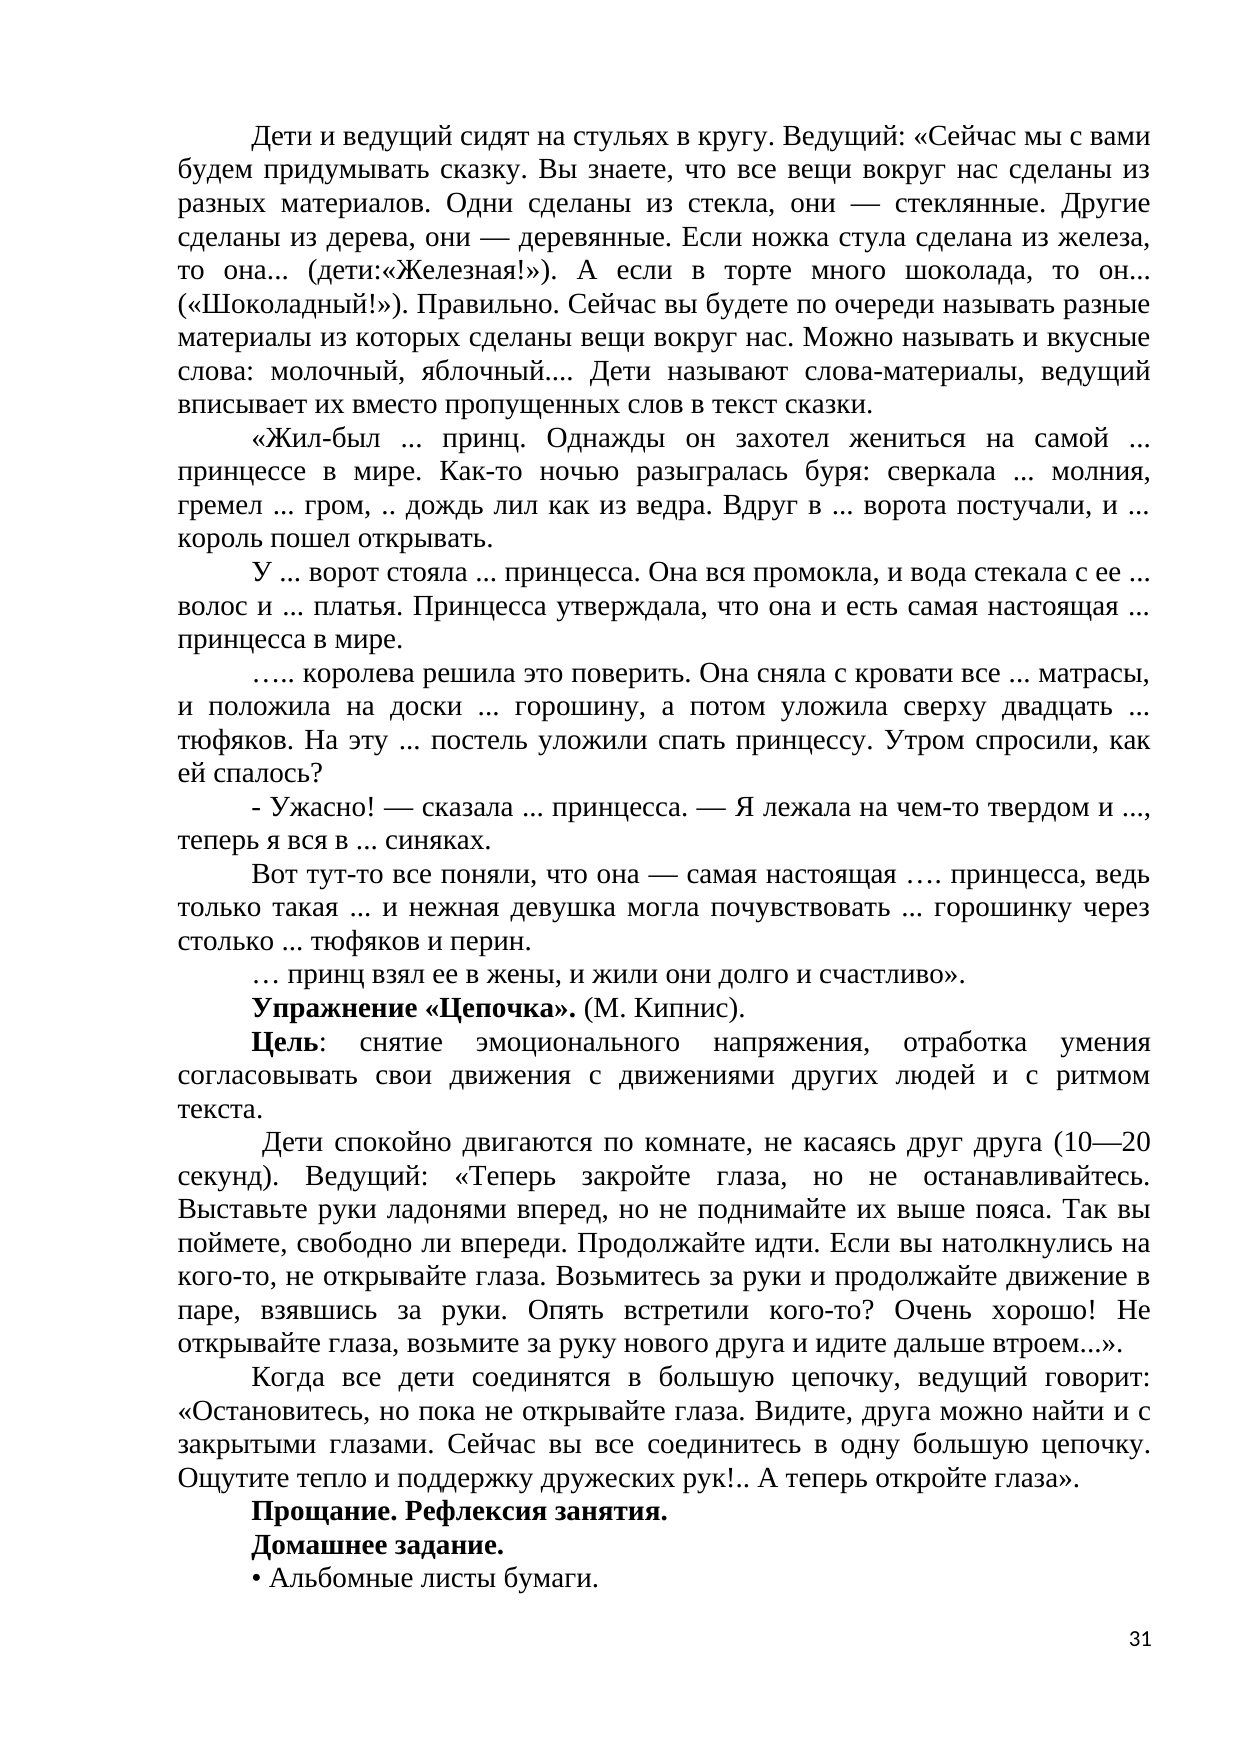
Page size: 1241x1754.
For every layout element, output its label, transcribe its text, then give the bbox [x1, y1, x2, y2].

text Вот тут-то все поняли, что она — самая настоящая …. принцесса, ведь только такая ... и нежная девушка могла почувствовать ... горошинку через столько ... тюфяков и перин. [177, 856, 1152, 957]
text Домашнее задание. [177, 1527, 1152, 1560]
text ….. королева решила это поверить. Она сняла с кровати все ... матрасы, и положила на доски ... горошину, а потом уложила сверху двадцать ... тюфяков. На эту ... постель уложили спать принцессу. Утром спросили, как ей спалось? [177, 655, 1152, 789]
text - Ужасно! — сказала ... принцесса. — Я лежала на чем-то твердом и ..., теперь я вся в ... синяках. [177, 789, 1152, 856]
text У ... ворот стояла ... принцесса. Она вся промокла, и вода стекала с ее ... волос и ... платья. Принцесса утверждала, что она и есть самая настоящая ... принцесса в мире. [177, 554, 1152, 655]
text • Альбомные листы бумаги. [177, 1560, 1152, 1594]
text … принц взял ее в жены, и жили они долго и счастливо». [177, 957, 1152, 990]
text «Жил-был ... принц. Однажды он захотел жениться на самой ... принцессе в мире. Как-то ночью разыгралась буря: сверкала ... молния, гремел ... гром, .. дождь лил как из ведра. Вдруг в ... ворота постучали, и ... король пошел открывать. [177, 420, 1152, 554]
text Когда все дети соединятся в большую цепочку, ведущий говорит: «Остановитесь, но пока не открывайте глаза. Видите, друга можно найти и с закрытыми глазами. Сейчас вы все соединитесь в одну большую цепочку. Ощутите тепло и поддержку дружеских рук!.. А теперь откройте глаза». [177, 1359, 1152, 1493]
text Прощание. Рефлексия занятия. [177, 1493, 1152, 1527]
text Цель: снятие эмоционального напряжения, отработка умения согласовывать свои движения с движениями других людей и с ритмом текста. [177, 1024, 1152, 1124]
text Дети и ведущий сидят на стульях в кругу. Ведущий: «Сейчас мы с вами будем придумывать сказку. Вы знаете, что все вещи вокруг нас сделаны из разных материалов. Одни сделаны из стекла, они — стеклянные. Другие сделаны из дерева, они — деревянные. Если ножка стула сделана из железа, то она... (дети:«Железная!»). А если в торте много шоколада, то он... («Шоколадный!»). Правильно. Сейчас вы будете по очереди называть разные материалы из которых сделаны вещи вокруг нас. Можно называть и вкусные слова: молочный, яблочный.... Дети называют слова-материалы, ведущий вписывает их вместо пропущенных слов в текст сказки. [177, 118, 1152, 420]
text Дети спокойно двигаются по комнате, не касаясь друг друга (10—20 секунд). Ведущий: «Теперь закройте глаза, но не останавливайтесь. Выставьте руки ладонями вперед, но не поднимайте их выше пояса. Так вы поймете, свободно ли впереди. Продолжайте идти. Если вы натолкнулись на кого-то, не открывайте глаза. Возьмитесь за руки и продолжайте движение в паре, взявшись за руки. Опять встретили кого-то? Очень хорошо! Не открывайте глаза, возьмите за руку нового друга и идите дальше втроем...». [177, 1124, 1152, 1359]
text Упражнение «Цепочка». (М. Кипнис). [177, 990, 1152, 1024]
